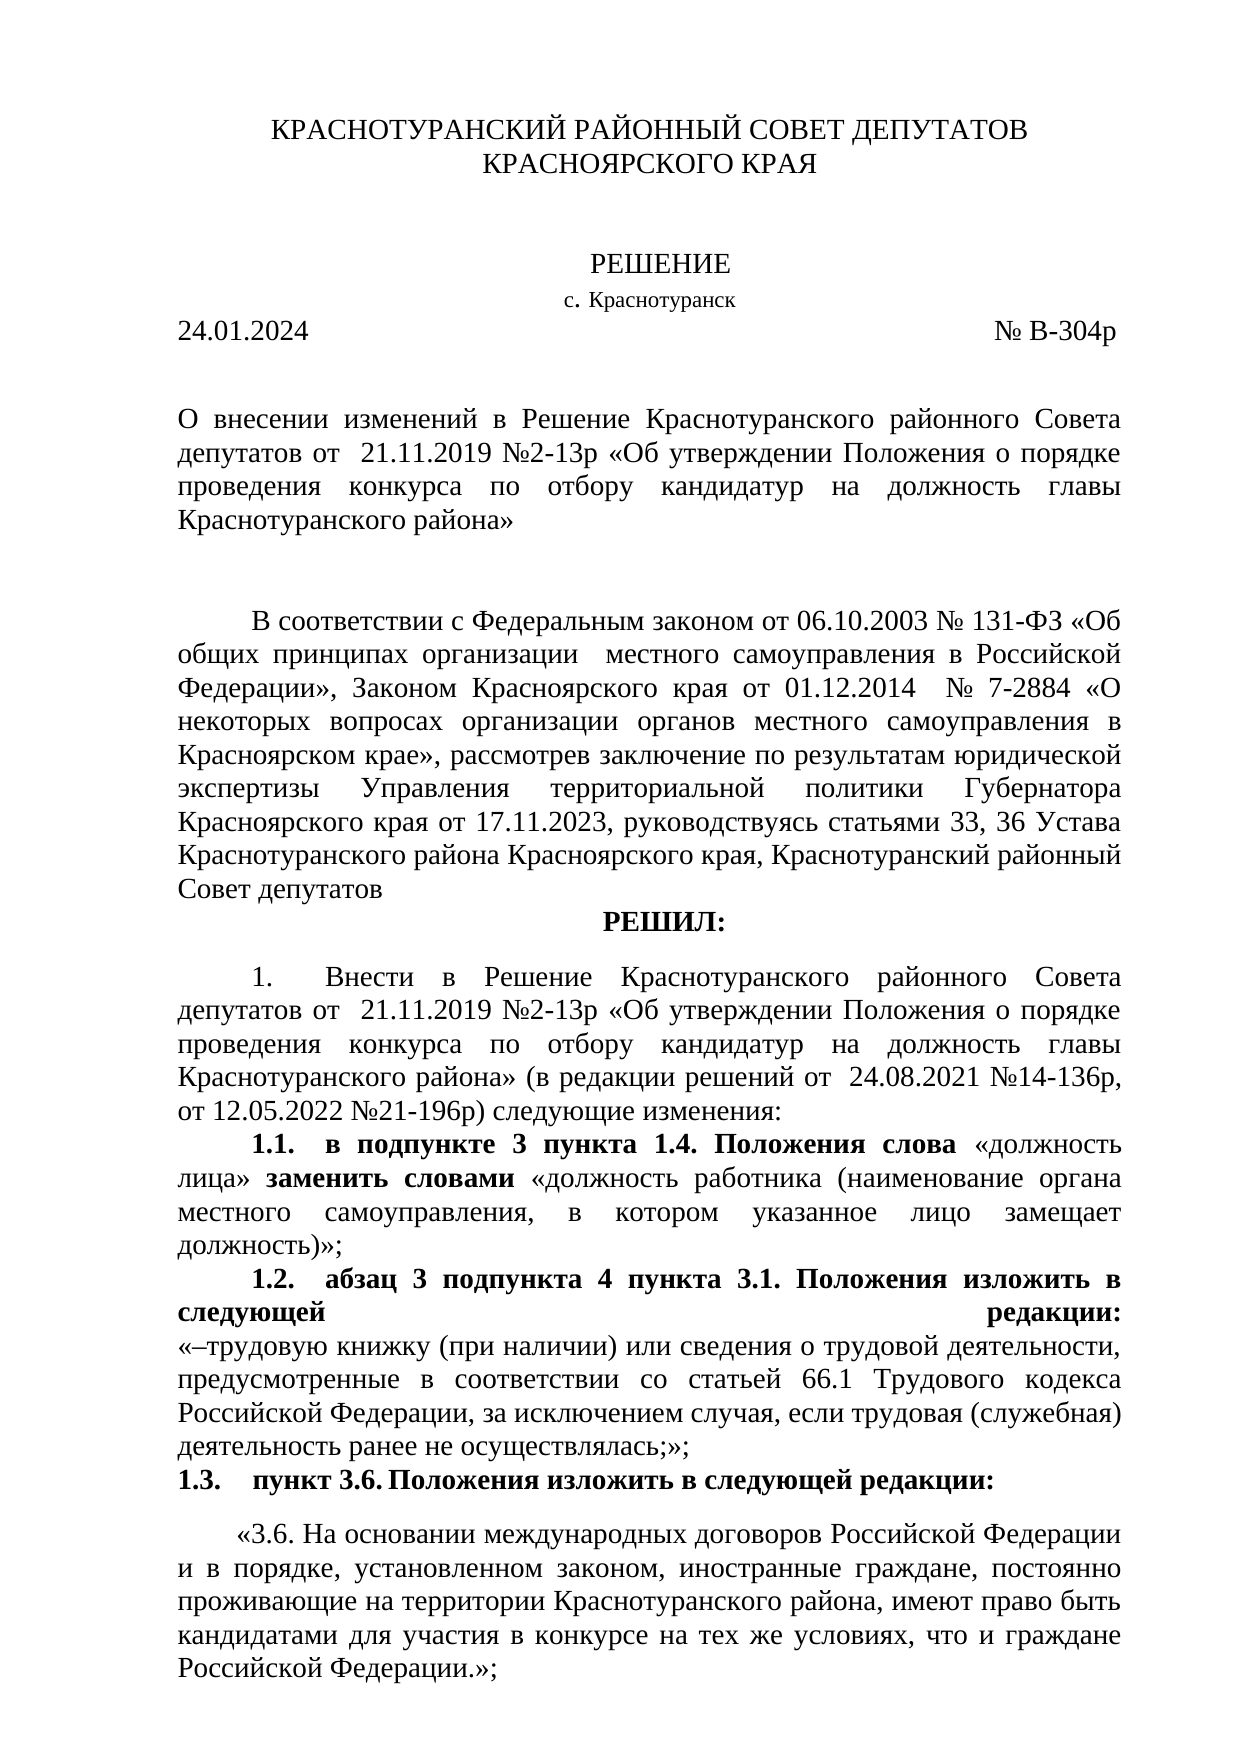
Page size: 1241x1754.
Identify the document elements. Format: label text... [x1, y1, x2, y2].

text РЕШЕНИЕ [177, 246, 1122, 280]
text РЕШИЛ: [177, 904, 1122, 938]
text «3.6. На основании международных договоров Российской Федерации и в порядке, установленном законом, иностранные граждане, постоянно проживающие на территории Краснотуранского района, имеют право быть кандидатами для участия в конкурсе на тех же условиях, что и граждане Российской Федерации.»; [177, 1516, 1122, 1684]
text КРАСНОЯРСКОГО КРАЯ [177, 146, 1122, 179]
text О внесении изменений в Решение Краснотуранского районного Совета депутатов от 21.11.2019 №2-13р «Об утверждении Положения о порядке проведения конкурса по отбору кандидатур на должность главы Краснотуранского района» [177, 401, 1122, 536]
list Внести в Решение Краснотуранского районного Совета депутатов от 21.11.2019 №2-13р «Об утверждении Положения о порядке проведения конкурса по отбору кандидатур на должность главы Краснотуранского района» (в редакции решений от 24.08.2021 №14-136р, от 12.05.2022 №21-196р) следующие изменения: [177, 959, 1122, 1127]
text В соответствии с Федеральным законом от 06.10.2003 № 131-ФЗ «Об общих принципах организации местного самоуправления в Российской Федерации», Законом Красноярского края от 01.12.2014 № 7-2884 «О некоторых вопросах организации органов местного самоуправления в Красноярском крае», рассмотрев заключение по результатам юридической экспертизы Управления территориальной политики Губернатора Красноярского края от 17.11.2023, руководствуясь статьями 33, 36 Устава Краснотуранского района Красноярского края, Краснотуранский районный Совет депутатов [177, 603, 1122, 904]
list пункт 3.6. Положения изложить в следующей редакции: [177, 1462, 1122, 1496]
text КРАСНОТУРАНСКИЙ РАЙОННЫЙ СОВЕТ ДЕПУТАТОВ [177, 112, 1122, 146]
text с. Краснотуранск [177, 280, 1122, 313]
list абзац 3 подпункта 4 пункта 3.1. Положения изложить в следующей редакции: «–трудовую книжку (при наличии) или сведения о трудовой деятельности, предусмотренные в соответствии со статьей 66.1 Трудового кодекса Российской Федерации, за исключением случая, если трудовая (служебная) деятельность ранее не осуществлялась;»; [177, 1261, 1122, 1462]
list в подпункте 3 пункта 1.4. Положения слова «должность лица» заменить словами «должность работника (наименование органа местного самоуправления, в котором указанное лицо замещает должность)»; [177, 1127, 1122, 1261]
text 24.01.2024 № В-304р [177, 313, 1122, 347]
